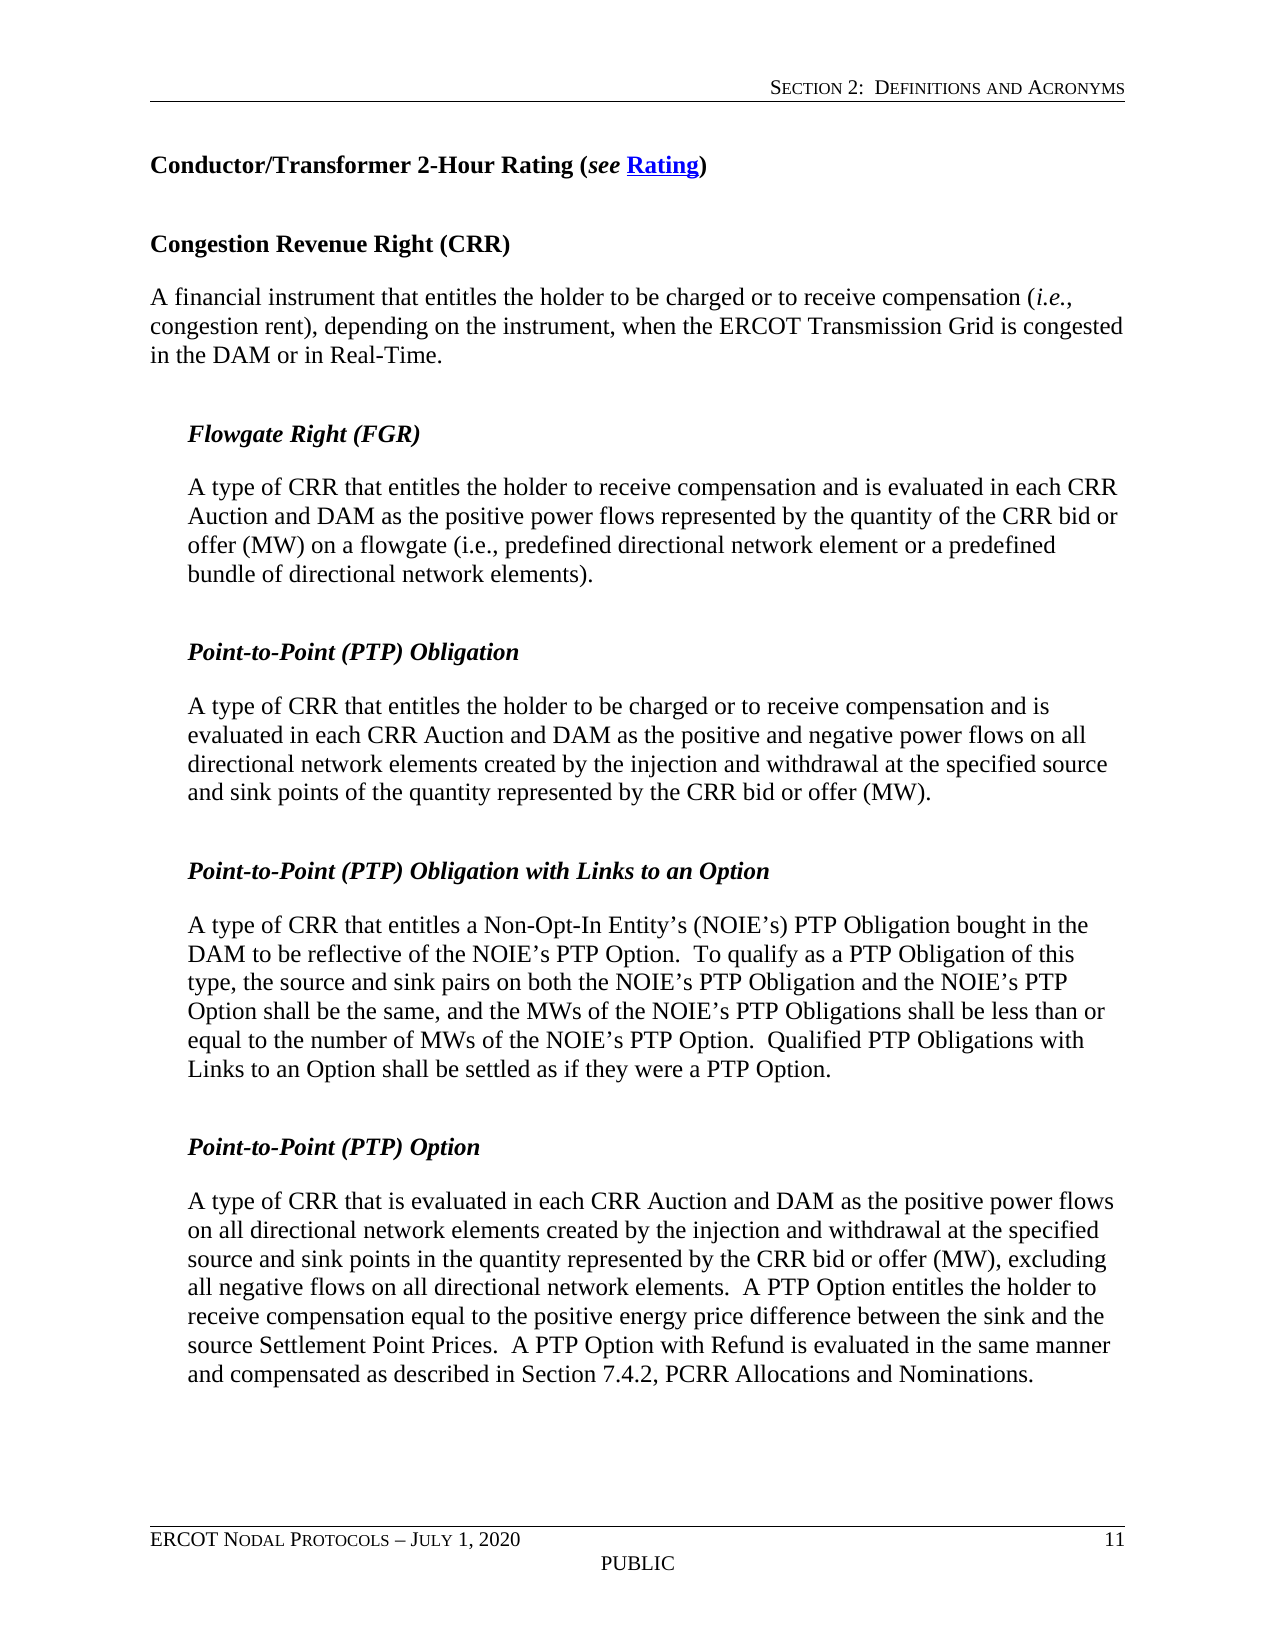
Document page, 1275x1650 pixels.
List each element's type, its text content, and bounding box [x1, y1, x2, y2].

text A type of CRR that entitles the holder to receive compensation and is evaluated in each CRR Auction and DAM as the positive power flows represented by the quantity of the CRR bid or offer (MW) on a flowgate (i.e., predefined directional network element or a predefined bundle of directional network elements). [187, 472, 1125, 587]
text Point-to-Point (PTP) Obligation [187, 637, 1125, 666]
text Congestion Revenue Right (CRR) [150, 229, 1125, 257]
text A financial instrument that entitles the holder to be charged or to receive compensation (i.e., congestion rent), depending on the instrument, when the ERCOT Transmission Grid is congested in the DAM or in Real-Time. [150, 282, 1125, 369]
text Flowgate Right (FGR) [187, 419, 1125, 447]
text Point-to-Point (PTP) Option [187, 1132, 1125, 1161]
text Conductor/Transformer 2-Hour Rating (see Rating) [150, 150, 1125, 179]
text Point-to-Point (PTP) Obligation with Links to an Option [187, 856, 1125, 885]
text A type of CRR that is evaluated in each CRR Auction and DAM as the positive power flows on all directional network elements created by the injection and withdrawal at the specified source and sink points in the quantity represented by the CRR bid or offer (MW), excluding all negative flows on all directional network elements. A PTP Option entitles the holder to receive compensation equal to the positive energy price difference between the sink and the source Settlement Point Prices. A PTP Option with Refund is evaluated in the same manner and compensated as described in Section 7.4.2, PCRR Allocations and Nominations. [187, 1186, 1125, 1387]
text A type of CRR that entitles the holder to be charged or to receive compensation and is evaluated in each CRR Auction and DAM as the positive and negative power flows on all directional network elements created by the injection and withdrawal at the specified source and sink points of the quantity represented by the CRR bid or offer (MW). [187, 691, 1125, 806]
text A type of CRR that entitles a Non-Opt-In Entity’s (NOIE’s) PTP Obligation bought in the DAM to be reflective of the NOIE’s PTP Option. To qualify as a PTP Obligation of this type, the source and sink pairs on both the NOIE’s PTP Obligation and the NOIE’s PTP Option shall be the same, and the MWs of the NOIE’s PTP Obligations shall be less than or equal to the number of MWs of the NOIE’s PTP Option. Qualified PTP Obligations with Links to an Option shall be settled as if they were a PTP Option. [187, 910, 1125, 1082]
